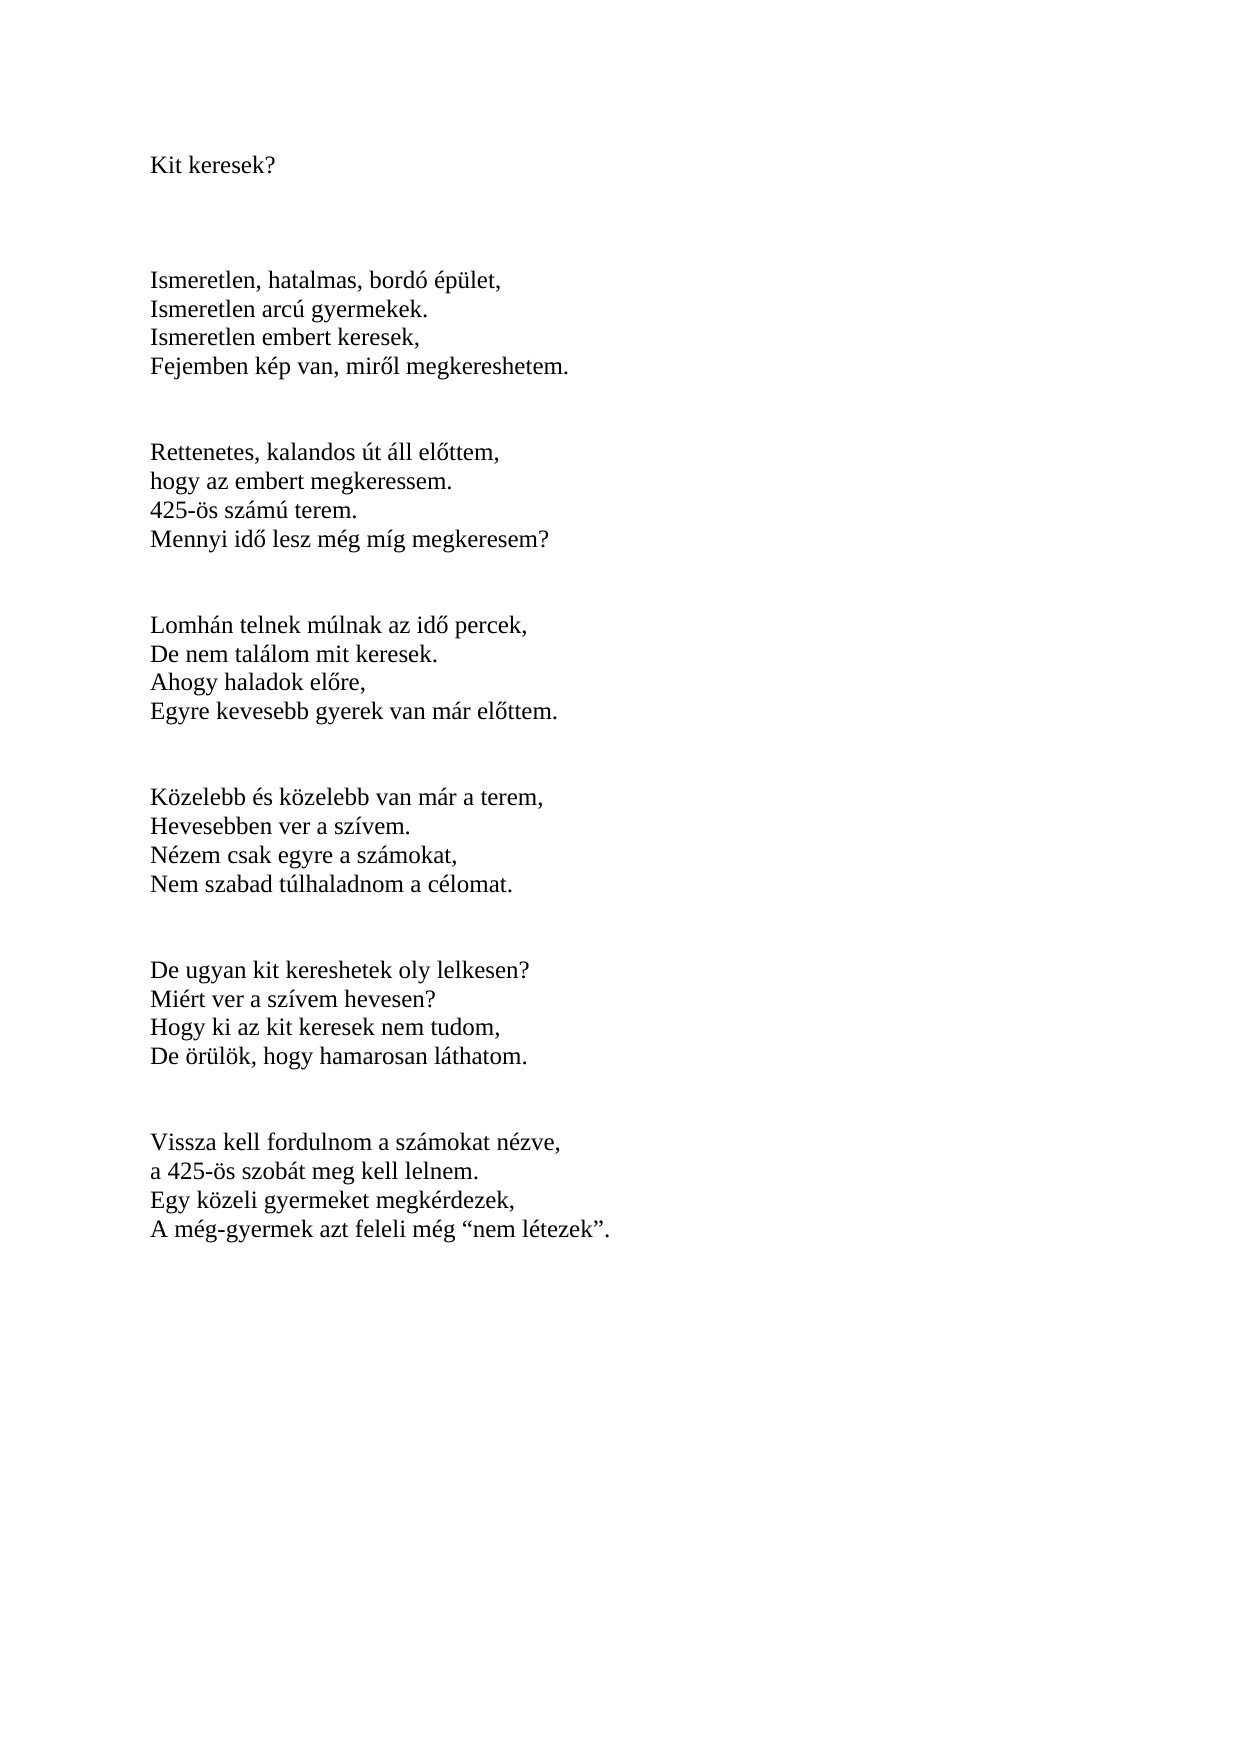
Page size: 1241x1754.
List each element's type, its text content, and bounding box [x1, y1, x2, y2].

text Egy közeli gyermeket megkérdezek, [150, 1185, 1090, 1214]
text Ismeretlen embert keresek, [150, 322, 1090, 351]
text Vissza kell fordulnom a számokat nézve, [150, 1127, 1090, 1156]
text Egyre kevesebb gyerek van már előttem. [150, 696, 1090, 725]
text Mennyi idő lesz még míg megkeresem? [150, 524, 1090, 552]
text De örülök, hogy hamarosan láthatom. [150, 1041, 1090, 1070]
text Hevesebben ver a szívem. [150, 811, 1090, 840]
text De ugyan kit kereshetek oly lelkesen? [150, 955, 1090, 984]
text Nézem csak egyre a számokat, [150, 840, 1090, 869]
text Ismeretlen, hatalmas, bordó épület, [150, 265, 1090, 294]
text De nem találom mit keresek. [150, 639, 1090, 667]
text Nem szabad túlhaladnom a célomat. [150, 869, 1090, 897]
text Ahogy haladok előre, [150, 667, 1090, 696]
text Ismeretlen arcú gyermekek. [150, 294, 1090, 322]
text Miért ver a szívem hevesen? [150, 984, 1090, 1012]
text Közelebb és közelebb van már a terem, [150, 782, 1090, 811]
text Lomhán telnek múlnak az idő percek, [150, 610, 1090, 639]
text Kit keresek? [150, 150, 1090, 179]
text Hogy ki az kit keresek nem tudom, [150, 1012, 1090, 1041]
text a 425-ös szobát meg kell lelnem. [150, 1156, 1090, 1185]
text Rettenetes, kalandos út áll előttem, [150, 437, 1090, 466]
text A még-gyermek azt feleli még “nem létezek”. [150, 1214, 1090, 1242]
text hogy az embert megkeressem. [150, 466, 1090, 495]
text 425-ös számú terem. [150, 495, 1090, 524]
text Fejemben kép van, miről megkereshetem. [150, 351, 1090, 380]
